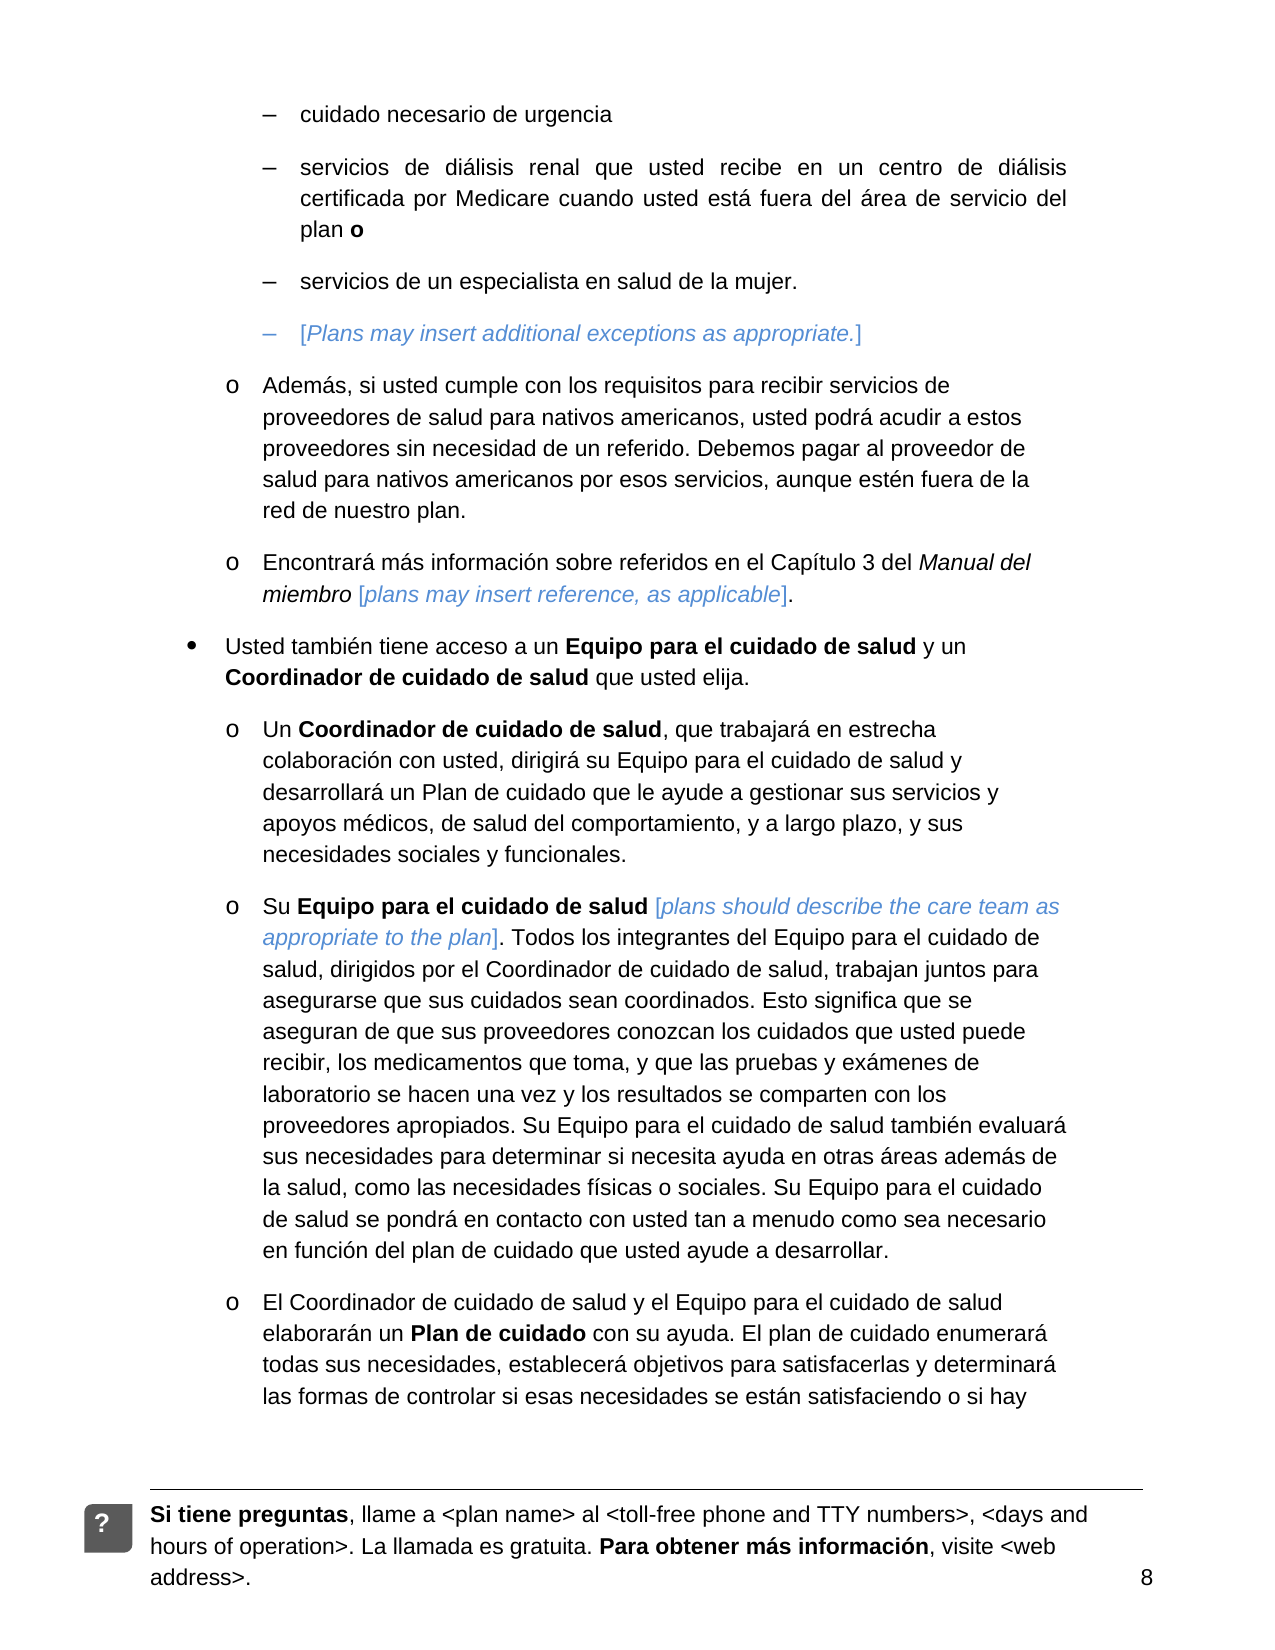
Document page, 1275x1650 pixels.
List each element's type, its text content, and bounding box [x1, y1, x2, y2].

list cuidado necesario de urgencia [262, 98, 1068, 129]
list Un Coordinador de cuidado de salud, que trabajará en estrecha colaboración con usted, dirigirá su Equipo para el cuidado de salud y desarrollará un Plan de cuidado que le ayude a gestionar sus servicios y apoyos médicos, de salud del comportamiento, y a largo plazo, y sus necesidades sociales y funcionales. [225, 712, 1068, 869]
list Usted también tiene acceso a un Equipo para el cuidado de salud y un Coordinador de cuidado de salud que usted elija. [187, 629, 1068, 692]
list Encontrará más información sobre referidos en el Capítulo 3 del Manual del miembro [plans may insert reference, as applicable]. [225, 546, 1068, 608]
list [225, 1285, 1068, 1410]
list [Plans may insert additional exceptions as appropriate.] [262, 317, 1068, 348]
list Su Equipo para el cuidado de salud [plans should describe the care team as appropriate to the plan]. Todos los integrantes del Equipo para el cuidado de salud, dirigidos por el Coordinador de cuidado de salud, trabajan juntos para asegurarse que sus cuidados sean coordinados. Esto significa que se aseguran de que sus proveedores conozcan los cuidados que usted puede recibir, los medicamentos que toma, y que las pruebas y exámenes de laboratorio se hacen una vez y los resultados se comparten con los proveedores apropiados. Su Equipo para el cuidado de salud también evaluará sus necesidades para determinar si necesita ayuda en otras áreas además de la salud, como las necesidades físicas o sociales. Su Equipo para el cuidado de salud se pondrá en contacto con usted tan a menudo como sea necesario en función del plan de cuidado que usted ayude a desarrollar. [225, 889, 1068, 1264]
list servicios de diálisis renal que usted recibe en un centro de diálisis certificada por Medicare cuando usted está fuera del área de servicio del plan o [262, 150, 1068, 244]
list servicios de un especialista en salud de la mujer. [262, 264, 1068, 296]
list Además, si usted cumple con los requisitos para recibir servicios de proveedores de salud para nativos americanos, usted podrá acudir a estos proveedores sin necesidad de un referido. Debemos pagar al proveedor de salud para nativos americanos por esos servicios, aunque estén fuera de la red de nuestro plan. [225, 369, 1068, 525]
